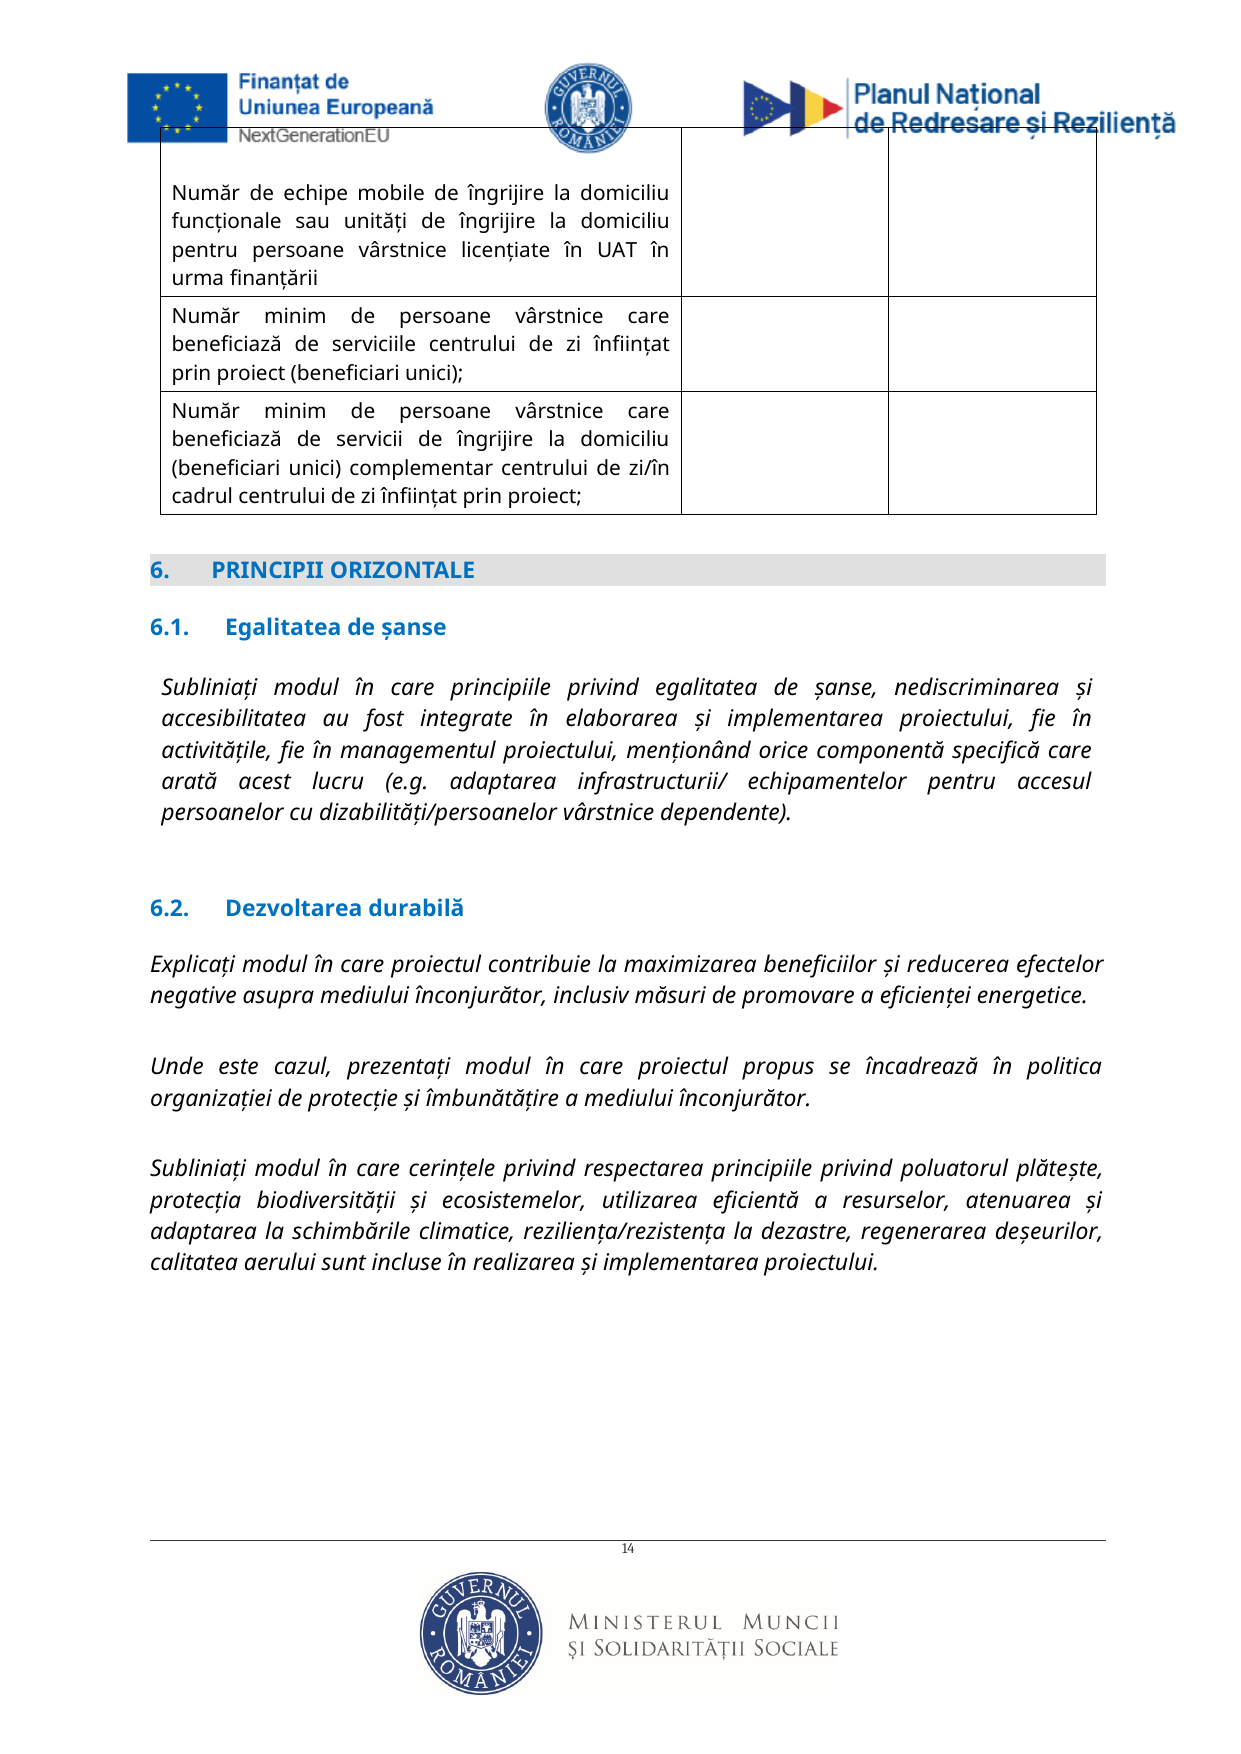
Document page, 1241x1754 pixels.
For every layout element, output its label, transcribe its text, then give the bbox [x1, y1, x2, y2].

table_cell Număr de echipe mobile de îngrijire la domiciliu funcționale sau unități de îngrijire la domiciliu pentru persoane vârstnice licențiate în UAT în urma finanțării [161, 128, 681, 296]
picture [74, 43, 1182, 174]
text Unde este cazul, prezentaţi modul în care proiectul propus se încadrează în politica organizaţiei de protecţie şi îmbunătăţire a mediului înconjurător. [150, 1050, 1106, 1113]
table_cell [889, 128, 1096, 296]
list Dezvoltarea durabilă [150, 892, 1106, 923]
table_cell [682, 128, 888, 296]
table_cell [682, 297, 888, 391]
list PRINCIPII ORIZONTALE [150, 554, 1106, 586]
table_cell [682, 392, 888, 514]
text Subliniaţi modul în care cerințele privind respectarea principiile privind poluatorul plăteşte, protecția biodiversităţii şi ecosistemelor, utilizarea eficientă a resurselor, atenuarea și adaptarea la schimbările climatice, rezilienţa/rezistența la dezastre, regenerarea deşeurilor, calitatea aerului sunt incluse în realizarea şi implementarea proiectului. [150, 1152, 1106, 1277]
table_cell [889, 392, 1096, 514]
table_cell Număr minim de persoane vârstnice care beneficiază de serviciile centrului de zi înființat prin proiect (beneficiari unici); [161, 297, 681, 391]
table_cell Număr minim de persoane vârstnice care beneficiază de servicii de îngrijire la domiciliu (beneficiari unici) complementar centrului de zi/în cadrul centrului de zi înființat prin proiect; [161, 392, 681, 514]
text Explicaţi modul în care proiectul contribuie la maximizarea beneficiilor şi reducerea efectelor negative asupra mediului înconjurător, inclusiv măsuri de promovare a eficienţei energetice. [150, 948, 1106, 1011]
table_cell [889, 297, 1096, 391]
list Egalitatea de şanse [150, 611, 1106, 642]
picture [418, 1570, 838, 1696]
table_header Subliniaţi modul în care principiile privind egalitatea de șanse, nediscriminarea şi accesibilitatea au fost integrate în elaborarea şi implementarea proiectului, fie în activităţile, fie în managementul proiectului, menţionând orice componentă specifică care arată acest lucru (e.g. adaptarea infrastructurii/ echipamentelor pentru accesul persoanelor cu dizabilităţi/persoanelor vârstnice dependente). [150, 667, 1106, 867]
